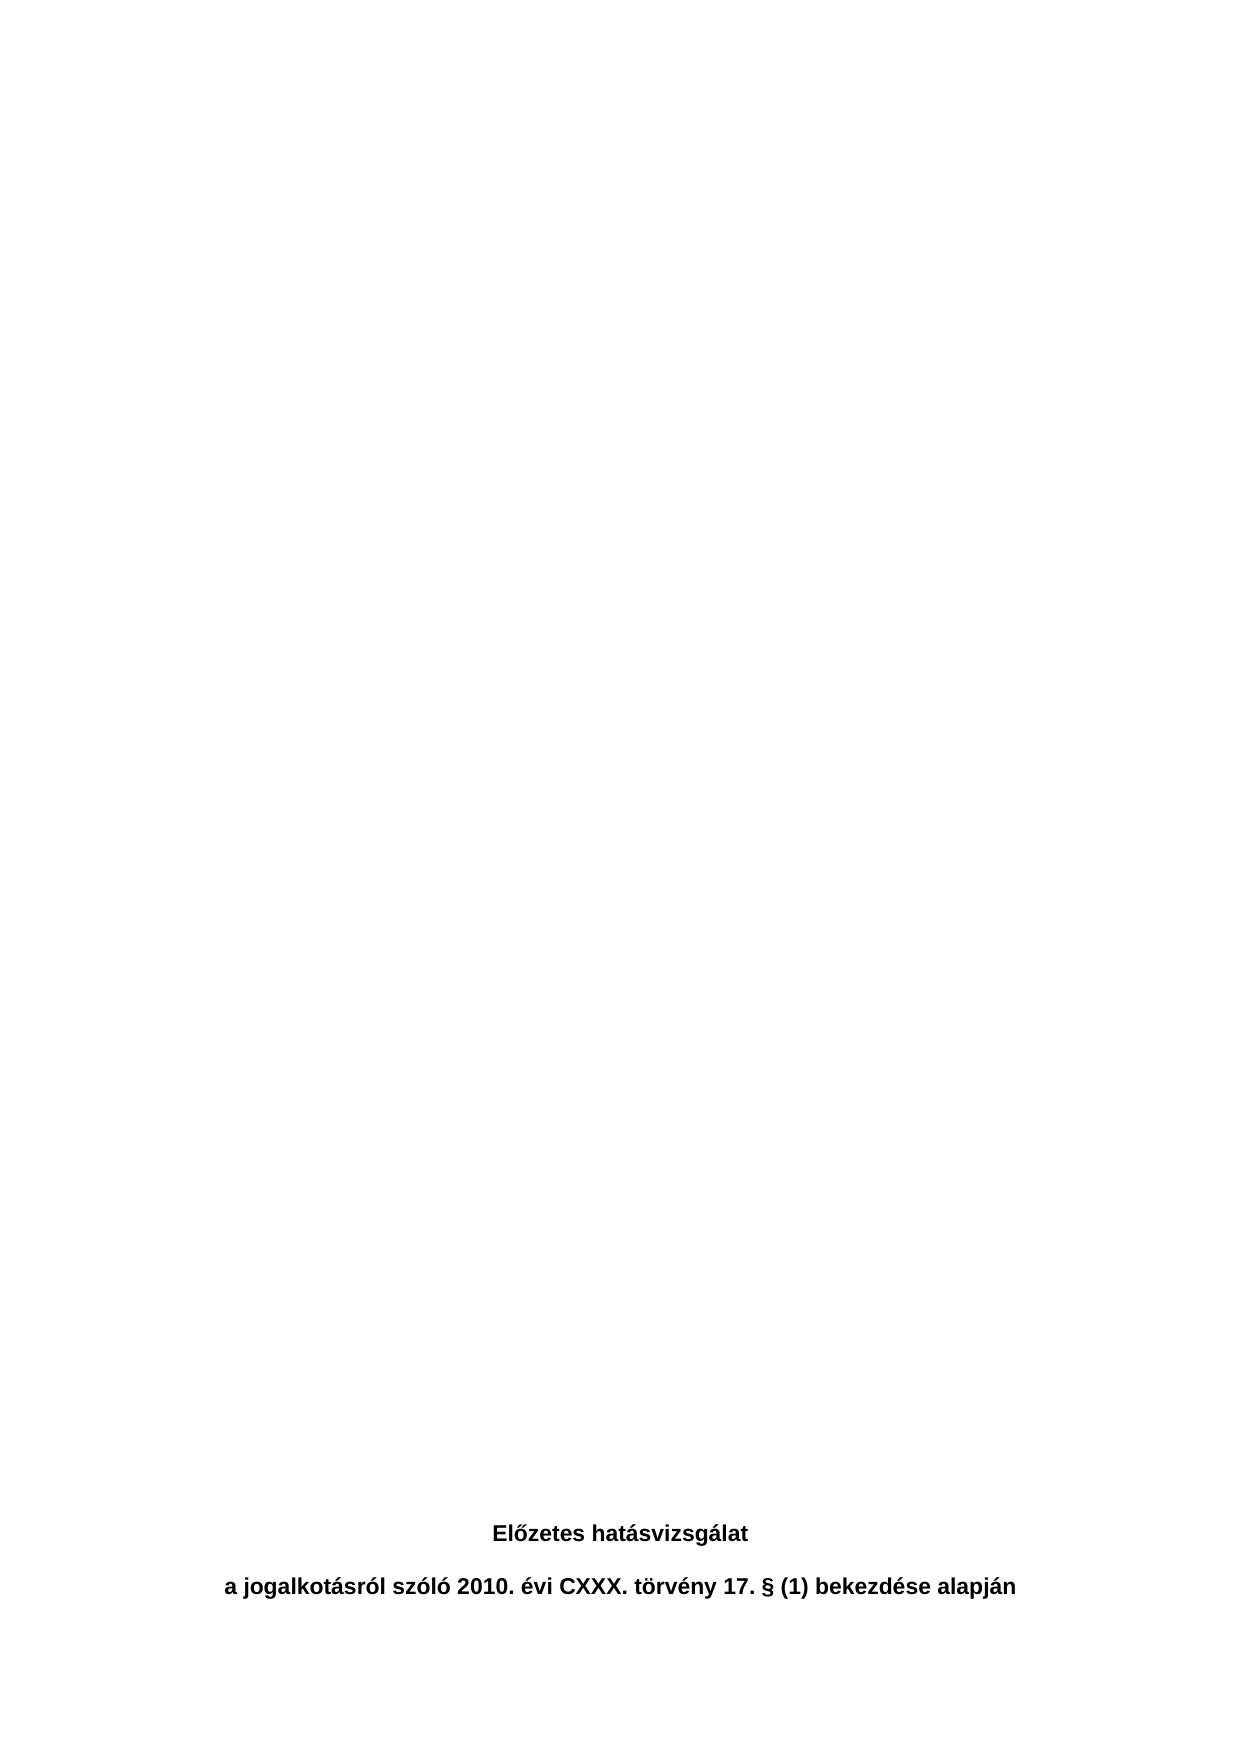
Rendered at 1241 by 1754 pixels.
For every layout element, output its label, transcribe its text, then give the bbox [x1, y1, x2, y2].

text a jogalkotásról szóló 2010. évi CXXX. törvény 17. § (1) bekezdése alapján [148, 1573, 1093, 1599]
text Előzetes hatásvizsgálat [148, 1520, 1093, 1547]
